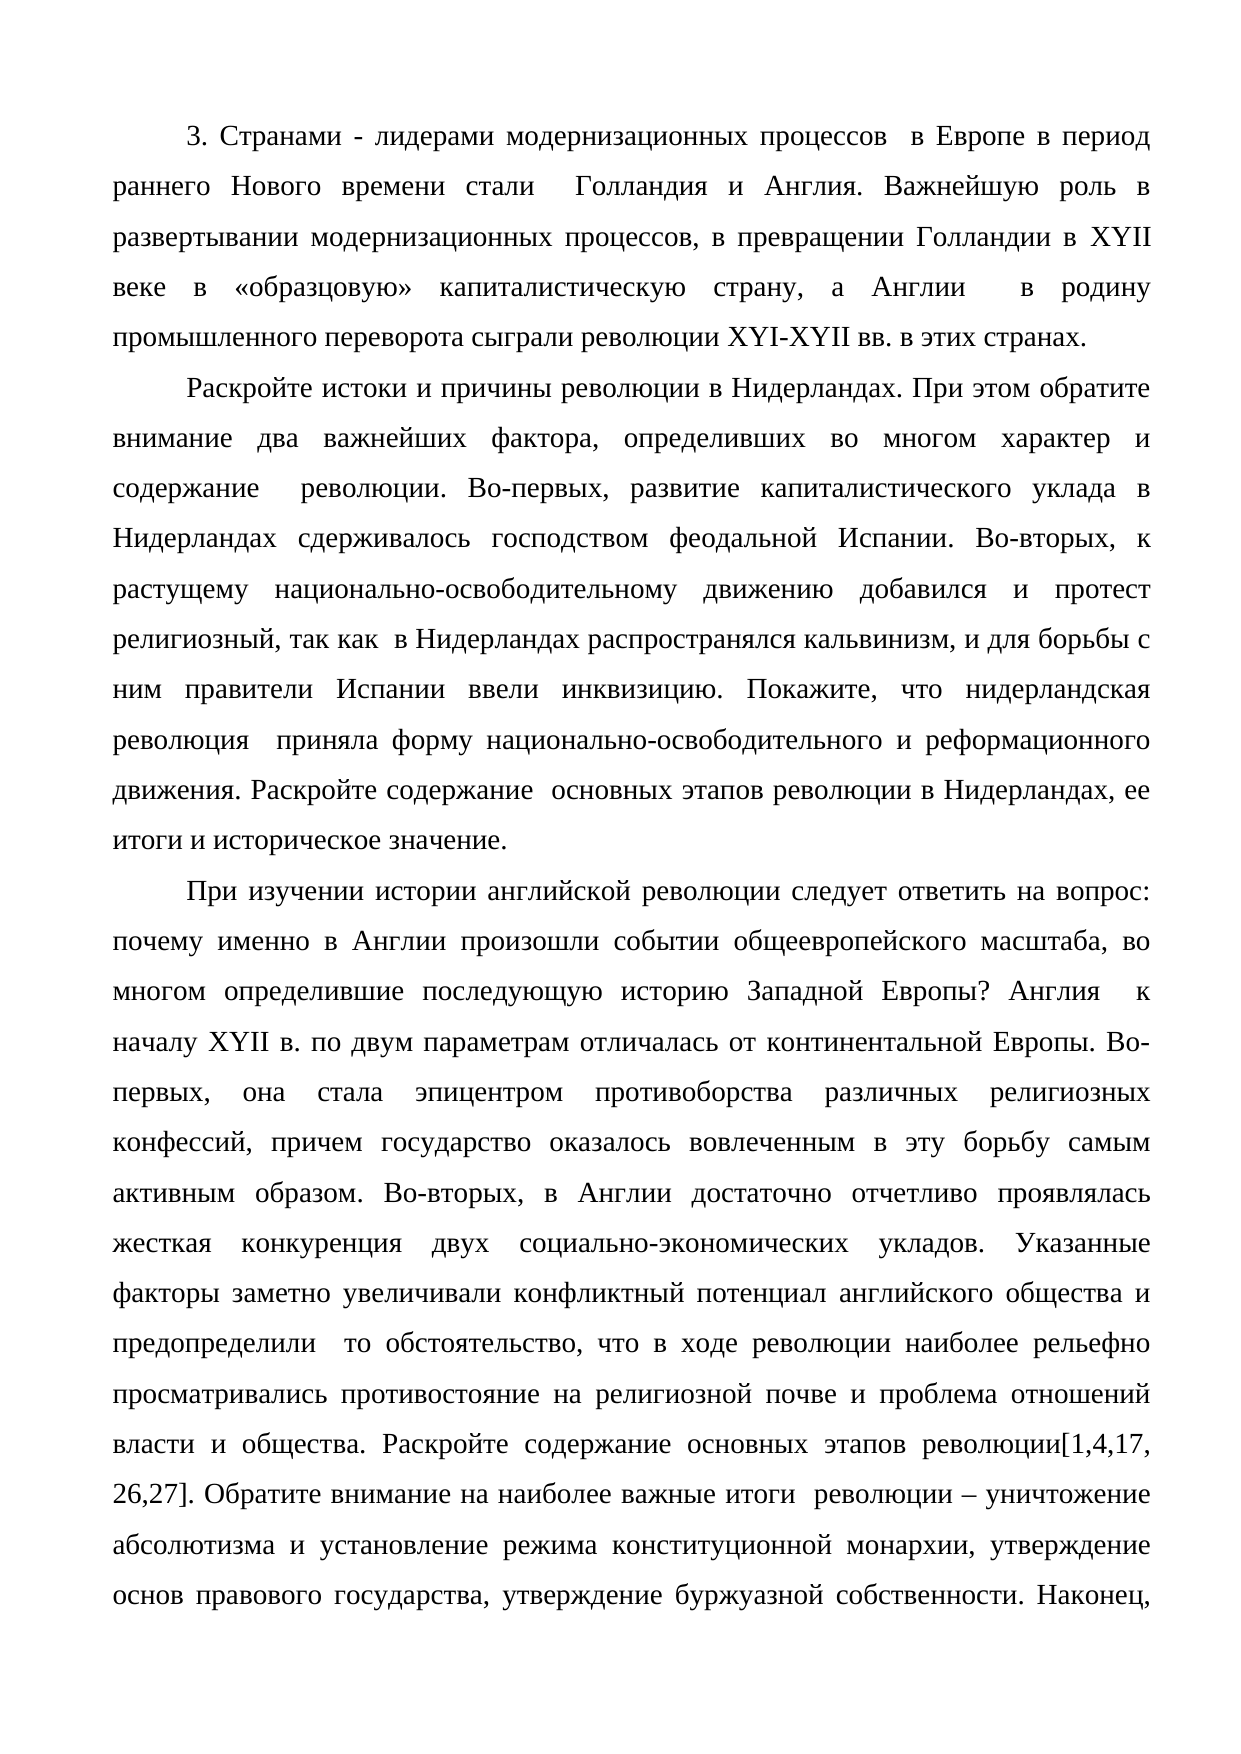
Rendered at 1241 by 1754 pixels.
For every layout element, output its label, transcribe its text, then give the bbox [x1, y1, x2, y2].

text 3. Странами - лидерами модернизационных процессов в Европе в период раннего Нового времени стали Голландия и Англия. Важнейшую роль в развертывании модернизационных процессов, в превращении Голландии в XYII веке в «образцовую» капиталистическую страну, а Англии в родину промышленного переворота сыграли революции XYI-XYII вв. в этих странах. [112, 118, 1152, 353]
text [112, 873, 1152, 1611]
text Раскройте истоки и причины революции в Нидерландах. При этом обратите внимание два важнейших фактора, определивших во многом характер и содержание революции. Во-первых, развитие капиталистического уклада в Нидерландах сдерживалось господством феодальной Испании. Во-вторых, к растущему национально-освободительному движению добавился и протест религиозный, так как в Нидерландах распространялся кальвинизм, и для борьбы с ним правители Испании ввели инквизицию. Покажите, что нидерландская революция приняла форму национально-освободительного и реформационного движения. Раскройте содержание основных этапов революции в Нидерландах, ее итоги и историческое значение. [112, 370, 1152, 856]
